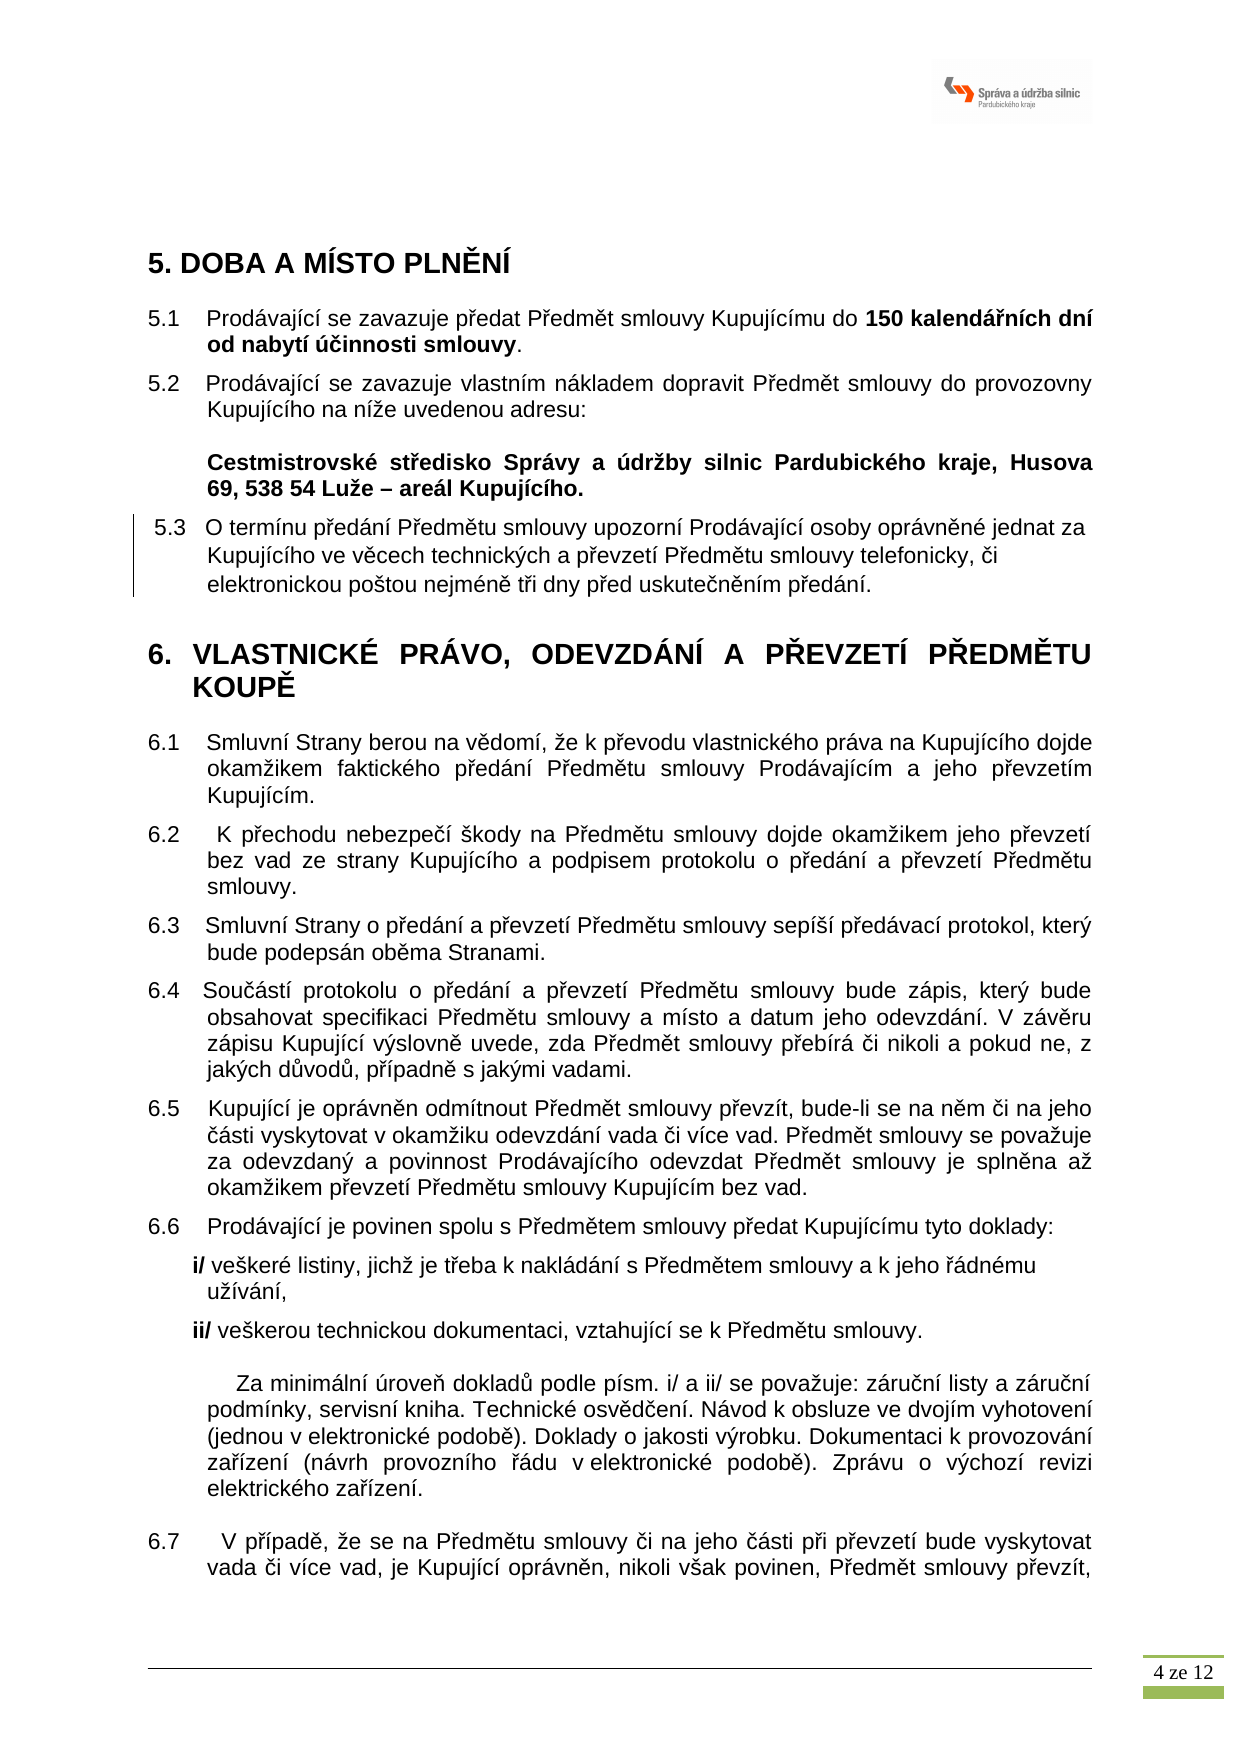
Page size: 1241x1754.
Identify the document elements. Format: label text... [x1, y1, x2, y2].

text 6.4 Součástí protokolu o předání a převzetí Předmětu smlouvy bude zápis, který bude obsahovat specifikaci Předmětu smlouvy a místo a datum jeho odevzdání. V závěru zápisu Kupující výslovně uvede, zda Předmět smlouvy přebírá či nikoli a pokud ne, z jakých důvodů, případně s jakými vadami. [148, 977, 1092, 1083]
text 6.2 K přechodu nebezpečí škody na Předmětu smlouvy dojde okamžikem jeho převzetí bez vad ze strany Kupujícího a podpisem protokolu o předání a převzetí Předmětu smlouvy. [148, 821, 1092, 899]
picture [931, 59, 1093, 124]
text 6. Vlastnické právo, odevzdání a převzetí předmětu koupě [148, 637, 1092, 704]
text ii/ veškerou technickou dokumentaci, vztahující se k Předmětu smlouvy. [192, 1317, 1092, 1343]
text i/ veškeré listiny, jichž je třeba k nakládání s Předmětem smlouvy a k jeho řádnému užívání, [192, 1252, 1092, 1305]
text 6.3 Smluvní Strany o předání a převzetí Předmětu smlouvy sepíší předávací protokol, který bude podepsán oběma Stranami. [148, 912, 1092, 965]
text 5.1 Prodávající se zavazuje předat Předmět smlouvy Kupujícímu do 150 kalendářních dní od nabytí účinnosti smlouvy. [148, 304, 1092, 357]
text 5.2 Prodávající se zavazuje vlastním nákladem dopravit Předmět smlouvy do provozovny Kupujícího na níže uvedenou adresu: [148, 370, 1092, 422]
list Prodávající je povinen spolu s Předmětem smlouvy předat Kupujícímu tyto doklady: [148, 1213, 1092, 1239]
text Cestmistrovské středisko Správy a údržby silnic Pardubického kraje, Husova 69, 538 54 Luže – areál Kupujícího. [207, 449, 1092, 502]
text 5.3 O termínu předání Předmětu smlouvy upozorní Prodávající osoby oprávněné jednat za Kupujícího ve věcech technických a převzetí Předmětu smlouvy telefonicky, či elektronickou poštou nejméně tři dny před uskutečněním předání. [148, 514, 1092, 597]
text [148, 1528, 1092, 1581]
text 6.1 Smluvní Strany berou na vědomí, že k převodu vlastnického práva na Kupujícího dojde okamžikem faktického předání Předmětu smlouvy Prodávajícím a jeho převzetím Kupujícím. [148, 729, 1092, 808]
text Za minimální úroveň dokladů podle písm. i/ a ii/ se považuje: záruční listy a záruční podmínky, servisní kniha. Technické osvědčení. Návod k obsluze ve dvojím vyhotovení (jednou v elektronické podobě). Doklady o jakosti výrobku. Dokumentaci k provozování zařízení (návrh provozního řádu v elektronické podobě). Zprávu o výchozí revizi elektrického zařízení. [207, 1370, 1092, 1502]
text 5. Doba a místo plnění [148, 246, 1092, 279]
text 6.5 Kupující je oprávněn odmítnout Předmět smlouvy převzít, bude-li se na něm či na jeho části vyskytovat v okamžiku odevzdání vada či více vad. Předmět smlouvy se považuje za odevzdaný a povinnost Prodávajícího odevzdat Předmět smlouvy je splněna až okamžikem převzetí Předmětu smlouvy Kupujícím bez vad. [148, 1095, 1092, 1201]
